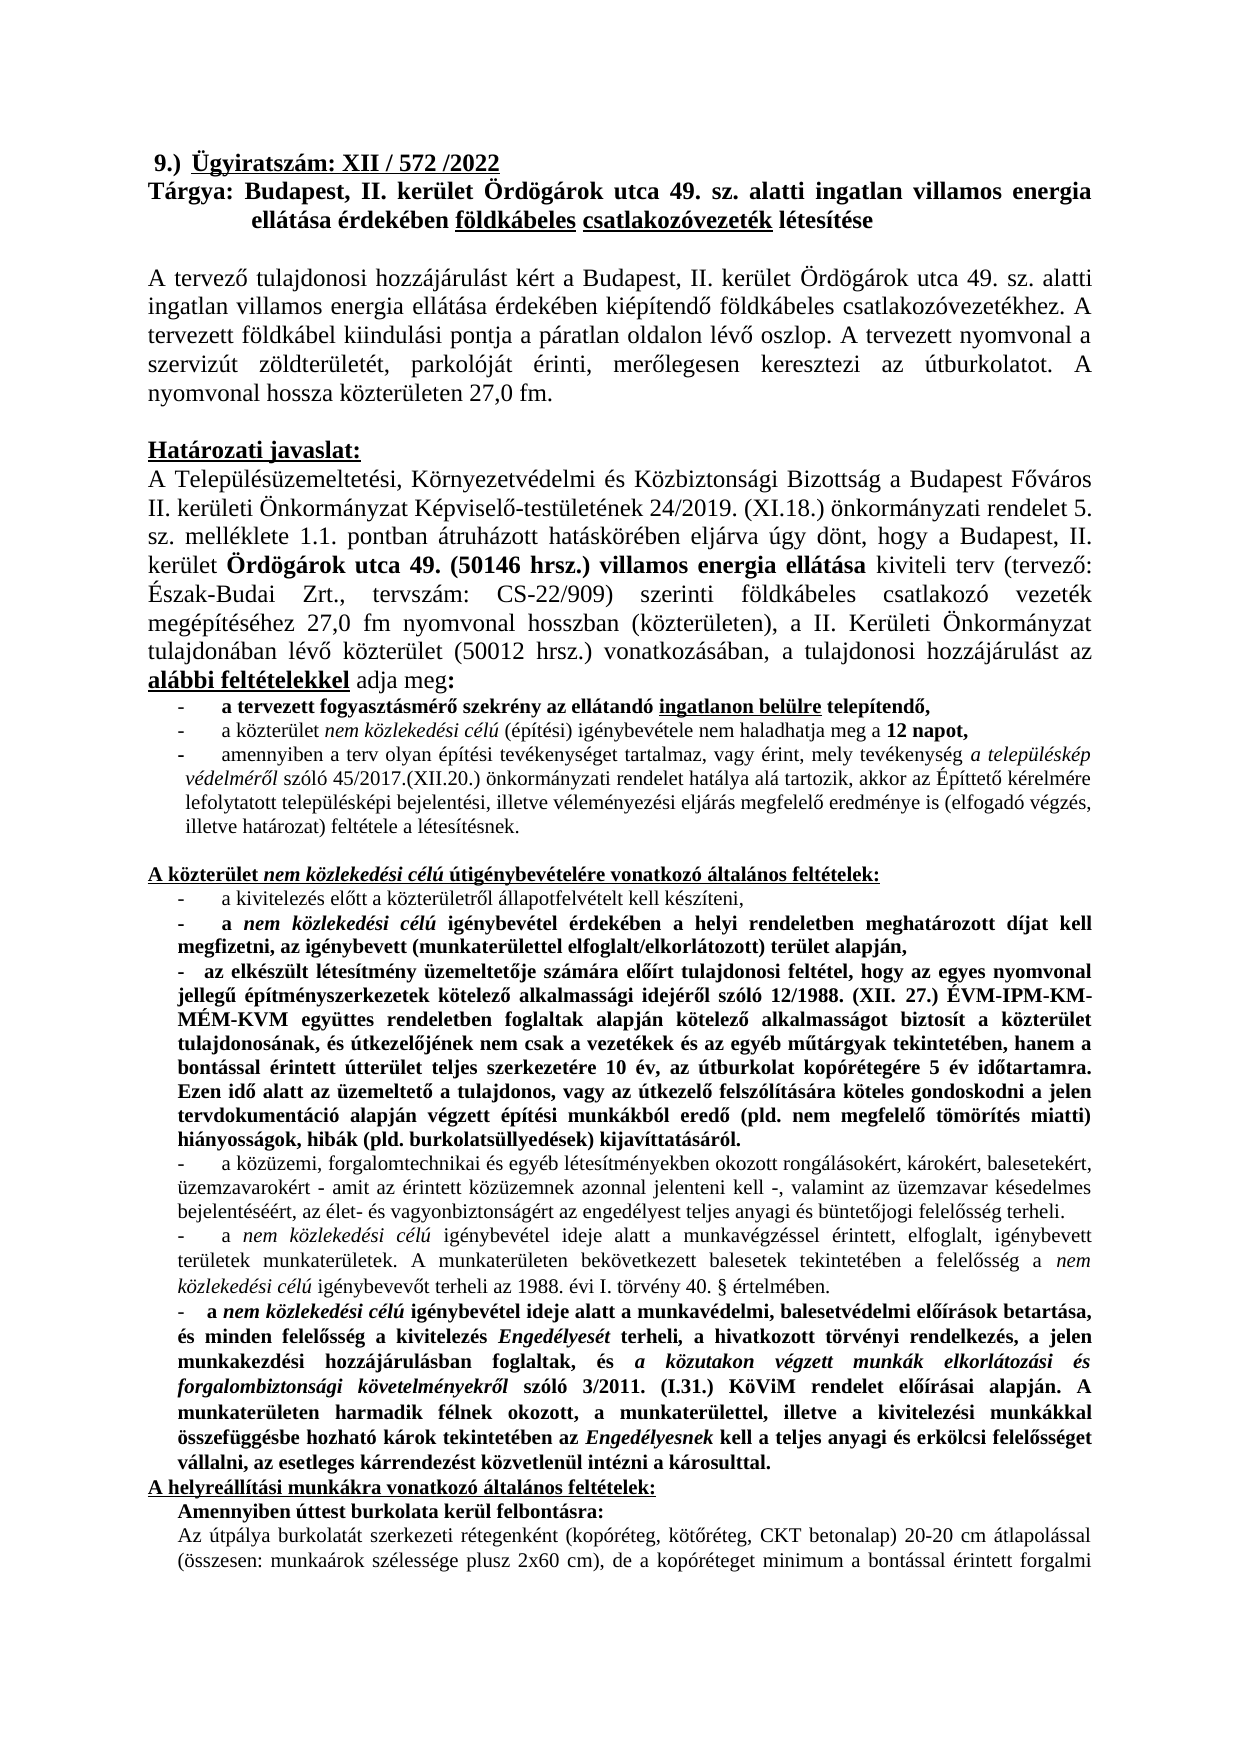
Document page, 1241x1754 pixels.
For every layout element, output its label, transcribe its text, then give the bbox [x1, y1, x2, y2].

text Határozati javaslat: [148, 435, 1093, 464]
text A Településüzemeltetési, Környezetvédelmi és Közbiztonsági Bizottság a Budapest Főváros II. kerületi Önkormányzat Képviselő-testületének 24/2019. (XI.18.) önkormányzati rendelet 5. sz. melléklete 1.1. pontban átruházott hatáskörében eljárva úgy dönt, hogy a Budapest, II. kerület Ördögárok utca 49. (50146 hrsz.) villamos energia ellátása kiviteli terv (tervező: Észak-Budai Zrt., tervszám: CS-22/909) szerinti földkábeles csatlakozó vezeték megépítéséhez 27,0 fm nyomvonal hosszban (közterületen), a II. Kerületi Önkormányzat tulajdonában lévő közterület (50012 hrsz.) vonatkozásában, a tulajdonosi hozzájárulást az alábbi feltételekkel adja meg: [148, 464, 1093, 694]
list a közterület nem közlekedési célú (építési) igénybevétele nem haladhatja meg a 12 napot, [177, 718, 1093, 742]
list az elkészült létesítmény üzemeltetője számára előírt tulajdonosi feltétel, hogy az egyes nyomvonal jellegű építményszerkezetek kötelező alkalmassági idejéről szóló 12/1988. (XII. 27.) ÉVM-IPM-KM-MÉM-KVM együttes rendeletben foglaltak alapján kötelező alkalmasságot biztosít a közterület tulajdonosának, és útkezelőjének nem csak a vezetékek és az egyéb műtárgyak tekintetében, hanem a bontással érintett útterület teljes szerkezetére 10 év, az útburkolat kopórétegére 5 év időtartamra. Ezen idő alatt az üzemeltető a tulajdonos, vagy az útkezelő felszólítására köteles gondoskodni a jelen tervdokumentáció alapján végzett építési munkákból eredő (pld. nem megfelelő tömörítés miatti) hiányosságok, hibák (pld. burkolatsüllyedések) kijavíttatásáról. [177, 958, 1093, 1151]
list Ügyiratszám: XII / 572 /2022 [154, 148, 1093, 176]
list a közüzemi, forgalomtechnikai és egyéb létesítményekben okozott rongálásokért, károkért, balesetekért, üzemzavarokért - amit az érintett közüzemnek azonnal jelenteni kell -, valamint az üzemzavar késedelmes bejelentéséért, az élet- és vagyonbiztonságért az engedélyest teljes anyagi és büntetőjogi felelősség terheli. [177, 1151, 1093, 1223]
text Tárgya: Budapest, II. kerület Ördögárok utca 49. sz. alatti ingatlan villamos energia ellátása érdekében földkábeles csatlakozóvezeték létesítése [148, 176, 1093, 234]
text A közterület nem közlekedési célú útigénybevételére vonatkozó általános feltételek: [148, 862, 1093, 886]
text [177, 1523, 1093, 1572]
list a nem közlekedési célú igénybevétel ideje alatt a munkavédelmi, balesetvédelmi előírások betartása, és minden felelősség a kivitelezés Engedélyesét terheli, a hivatkozott törvényi rendelkezés, a jelen munkakezdési hozzájárulásban foglaltak, és a közutakon végzett munkák elkorlátozási és forgalombiztonsági követelményekről szóló 3/2011. (I.31.) KöViM rendelet előírásai alapján. A munkaterületen harmadik félnek okozott, a munkaterülettel, illetve a kivitelezési munkákkal összefüggésbe hozható károk tekintetében az Engedélyesnek kell a teljes anyagi és erkölcsi felelősséget vállalni, az esetleges kárrendezést közvetlenül intézni a károsulttal. [177, 1299, 1093, 1474]
text A tervező tulajdonosi hozzájárulást kért a Budapest, II. kerület Ördögárok utca 49. sz. alatti ingatlan villamos energia ellátása érdekében kiépítendő földkábeles csatlakozóvezetékhez. A tervezett földkábel kiindulási pontja a páratlan oldalon lévő oszlop. A tervezett nyomvonal a szervizút zöldterületét, parkolóját érinti, merőlegesen keresztezi az útburkolatot. A nyomvonal hossza közterületen 27,0 fm. [148, 263, 1093, 406]
text Amennyiben úttest burkolata kerül felbontásra: [177, 1499, 1093, 1523]
list a kivitelezés előtt a közterületről állapotfelvételt kell készíteni, [177, 886, 1093, 910]
list a tervezett fogyasztásmérő szekrény az ellátandó ingatlanon belülre telepítendő, [177, 694, 1093, 718]
list amennyiben a terv olyan építési tevékenységet tartalmaz, vagy érint, mely tevékenység a településkép védelméről szóló 45/2017.(XII.20.) önkormányzati rendelet hatálya alá tartozik, akkor az Építtető kérelmére lefolytatott településképi bejelentési, illetve véleményezési eljárás megfelelő eredménye is (elfogadó végzés, illetve határozat) feltétele a létesítésnek. [177, 742, 1093, 838]
list a nem közlekedési célú igénybevétel ideje alatt a munkavégzéssel érintett, elfoglalt, igénybevett területek munkaterületek. A munkaterületen bekövetkezett balesetek tekintetében a felelősség a nem közlekedési célú igénybevevőt terheli az 1988. évi I. törvény 40. § értelmében. [177, 1223, 1093, 1298]
text A helyreállítási munkákra vonatkozó általános feltételek: [148, 1475, 1093, 1499]
list a nem közlekedési célú igénybevétel érdekében a helyi rendeletben meghatározott díjat kell megfizetni, az igénybevett (munkaterülettel elfoglalt/elkorlátozott) terület alapján, [177, 910, 1093, 958]
